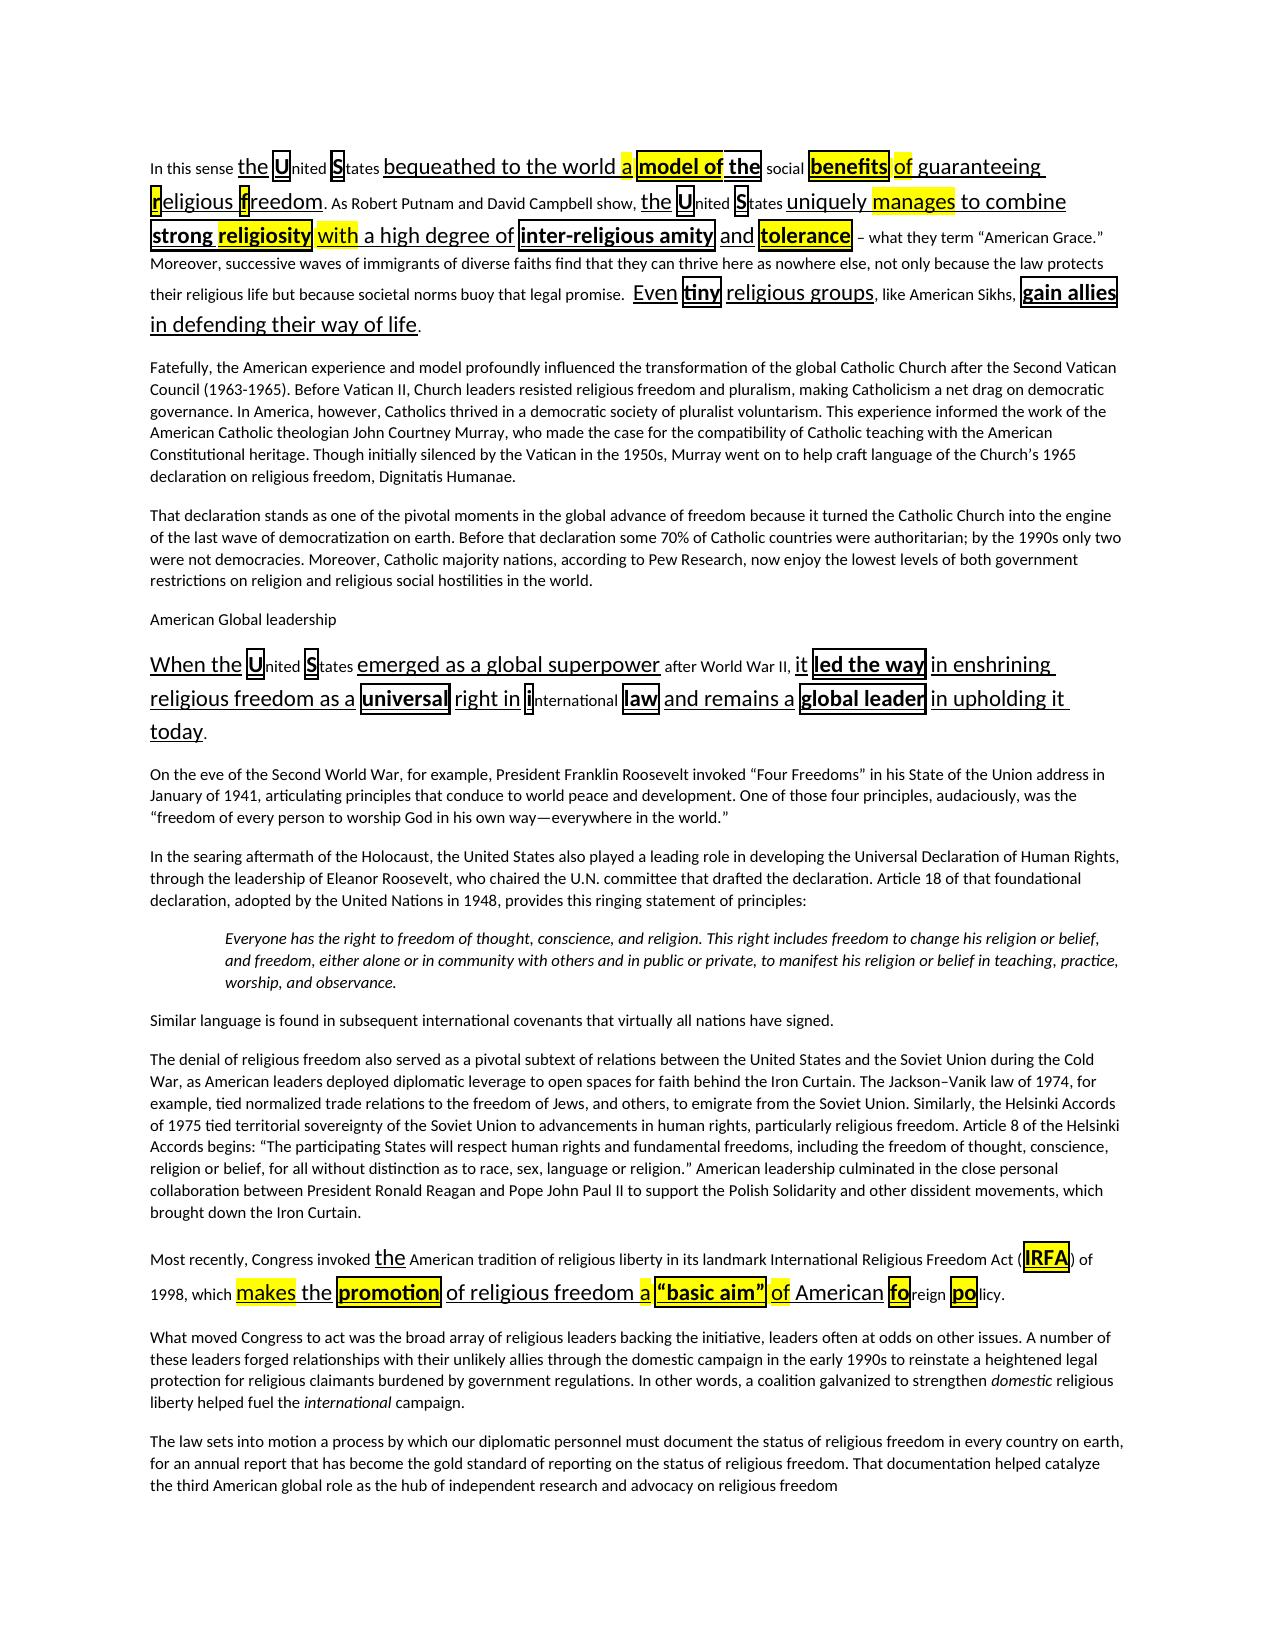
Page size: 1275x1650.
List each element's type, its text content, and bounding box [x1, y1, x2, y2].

text Everyone has the right to freedom of thought, conscience, and religion. This right includes freedom to change his religion or belief, and freedom, either alone or in community with others and in public or private, to manifest his religion or belief in teaching, practice, worship, and observance. [225, 928, 1125, 992]
text In the searing aftermath of the Holocaust, the United States also played a leading role in developing the Universal Declaration of Human Rights, through the leadership of Eleanor Roosevelt, who chaired the U.N. committee that drafted the declaration. Article 18 of that foundational declaration, adopted by the United Nations in 1948, provides this ringing statement of principles: [150, 846, 1125, 910]
text What moved Congress to act was the broad array of religious leaders backing the initiative, leaders often at odds on other issues. A number of these leaders forged relationships with their unlikely allies through the domestic campaign in the early 1990s to reinstate a heightened legal protection for religious claimants burdened by government regulations. In other words, a coalition galvanized to strengthen domestic religious liberty helped fuel the international campaign. [150, 1327, 1125, 1413]
text The denial of religious freedom also served as a pivotal subtext of relations between the United States and the Soviet Union during the Cold War, as American leaders deployed diplomatic leverage to open spaces for faith behind the Iron Curtain. The Jackson–Vanik law of 1974, for example, tied normalized trade relations to the freedom of Jews, and others, to emigrate from the Soviet Union. Similarly, the Helsinki Accords of 1975 tied territorial sovereignty of the Soviet Union to advancements in human rights, particularly religious freedom. Article 8 of the Helsinki Accords begins: “The participating States will respect human rights and fundamental freedoms, including the freedom of thought, conscience, religion or belief, for all without distinction as to race, sex, language or religion.” American leadership culminated in the close personal collaboration between President Ronald Reagan and Pope John Paul II to support the Polish Solidarity and other dissident movements, which brought down the Iron Curtain. [150, 1049, 1125, 1223]
text On the eve of the Second World War, for example, President Franklin Roosevelt invoked “Four Freedoms” in his State of the Union address in January of 1941, articulating principles that conduce to world peace and development. One of those four principles, audaciously, was the “freedom of every person to worship God in his own way—everywhere in the world.” [150, 764, 1125, 828]
text American Global leadership [150, 609, 1125, 629]
text That declaration stands as one of the pivotal moments in the global advance of freedom because it turned the Catholic Church into the engine of the last wave of democratization on earth. Before that declaration some 70% of Catholic countries were authoritarian; by the 1990s only two were not democracies. Moreover, Catholic majority nations, according to Pew Research, now enjoy the lowest levels of both government restrictions on religion and religious social hostilities in the world. [150, 505, 1125, 591]
text When the United States emerged as a global superpower after World War II, it led the way in enshrining religious freedom as a universal right in international law and remains a global leader in upholding it today. [150, 648, 1125, 745]
text The law sets into motion a process by which our diplomatic personnel must document the status of religious freedom in every country on earth, for an annual report that has become the gold standard of reporting on the status of religious freedom. That documentation helped catalyze the third American global role as the hub of independent research and advocacy on religious freedom [150, 1431, 1125, 1495]
text Most recently, Congress invoked the American tradition of religious liberty in its landmark International Religious Freedom Act (IRFA) of 1998, which makes the promotion of religious freedom a “basic aim” of American foreign policy. [150, 1241, 1125, 1308]
text Fatefully, the American experience and model profoundly influenced the transformation of the global Catholic Church after the Second Vatican Council (1963-1965). Before Vatican II, Church leaders resisted religious freedom and pluralism, making Catholicism a net drag on democratic governance. In America, however, Catholics thrived in a democratic society of pluralist voluntarism. This experience informed the work of the American Catholic theologian John Courtney Murray, who made the case for the compatibility of Catholic teaching with the American Constitutional heritage. Though initially silenced by the Vatican in the 1950s, Murray went on to help craft language of the Church’s 1965 declaration on religious freedom, Dignitatis Humanae. [150, 357, 1125, 487]
text Similar language is found in subsequent international covenants that virtually all nations have signed. [150, 1011, 1125, 1031]
text In this sense the United States bequeathed to the world a model of the social benefits of guaranteeing religious freedom. As Robert Putnam and David Campbell show, the United States uniquely manages to combine strong religiosity with a high degree of inter-religious amity and tolerance – what they term “American Grace.” Moreover, successive waves of immigrants of diverse faiths find that they can thrive here as nowhere else, not only because the law protects their religious life but because societal norms buoy that legal promise. Even tiny religious groups, like American Sikhs, gain allies in defending their way of life. [150, 150, 1125, 338]
